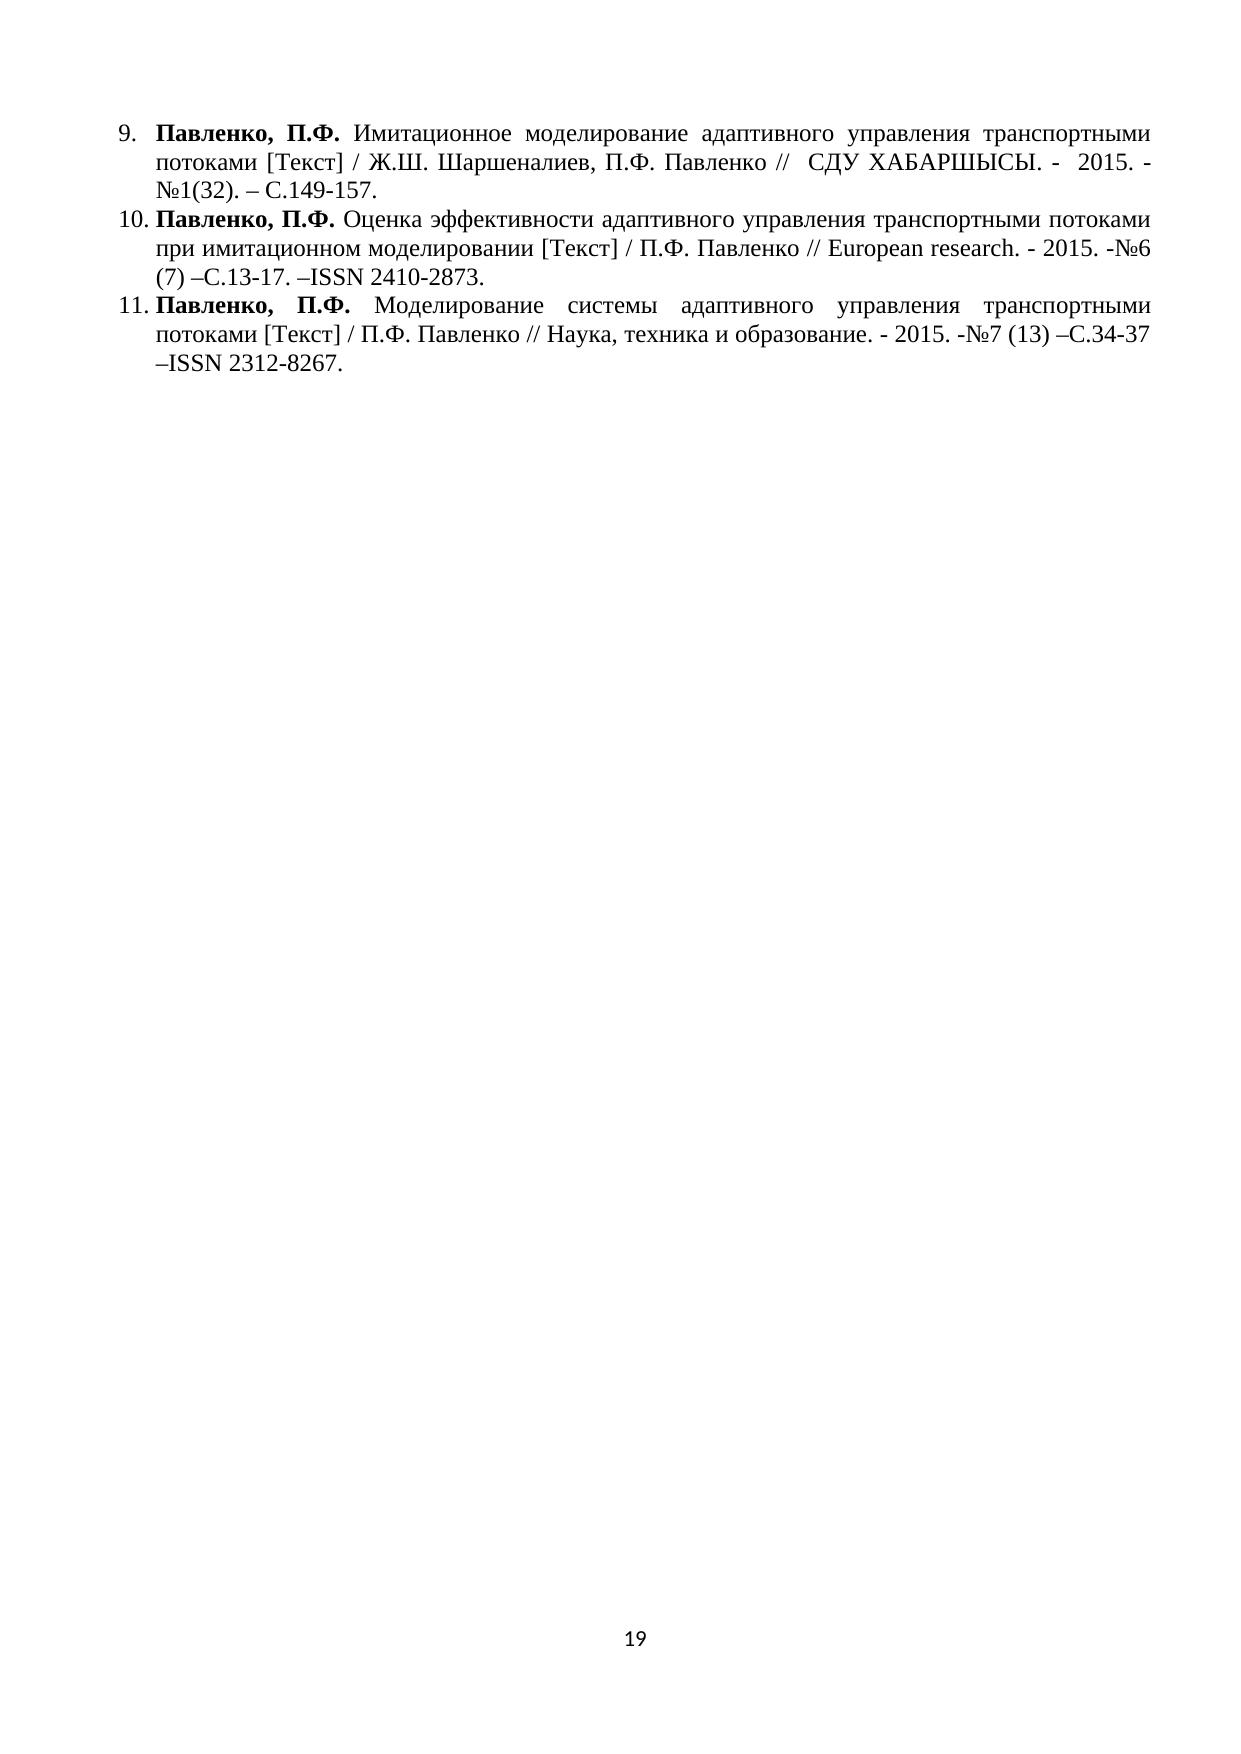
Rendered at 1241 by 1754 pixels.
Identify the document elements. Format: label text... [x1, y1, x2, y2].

list Павленко, П.Ф. Моделирование системы адаптивного управления транспортными потоками [Текст] / П.Ф. Павленко // Наука, техника и образование. - 2015. -№7 (13) –С.34-37 –ISSN 2312-8267. [118, 291, 1152, 377]
list Павленко, П.Ф. Имитационное моделирование адаптивного управления транспортными потоками [Текст] / Ж.Ш. Шаршеналиев, П.Ф. Павленко // СДУ ХАБАРШЫСЫ. - 2015. - №1(32). – С.149-157. [118, 118, 1152, 204]
list Павленко, П.Ф. Оценка эффективности адаптивного управления транспортными потоками при имитационном моделировании [Текст] / П.Ф. Павленко // European research. - 2015. -№6 (7) –С.13-17. –ISSN 2410-2873. [118, 204, 1152, 291]
